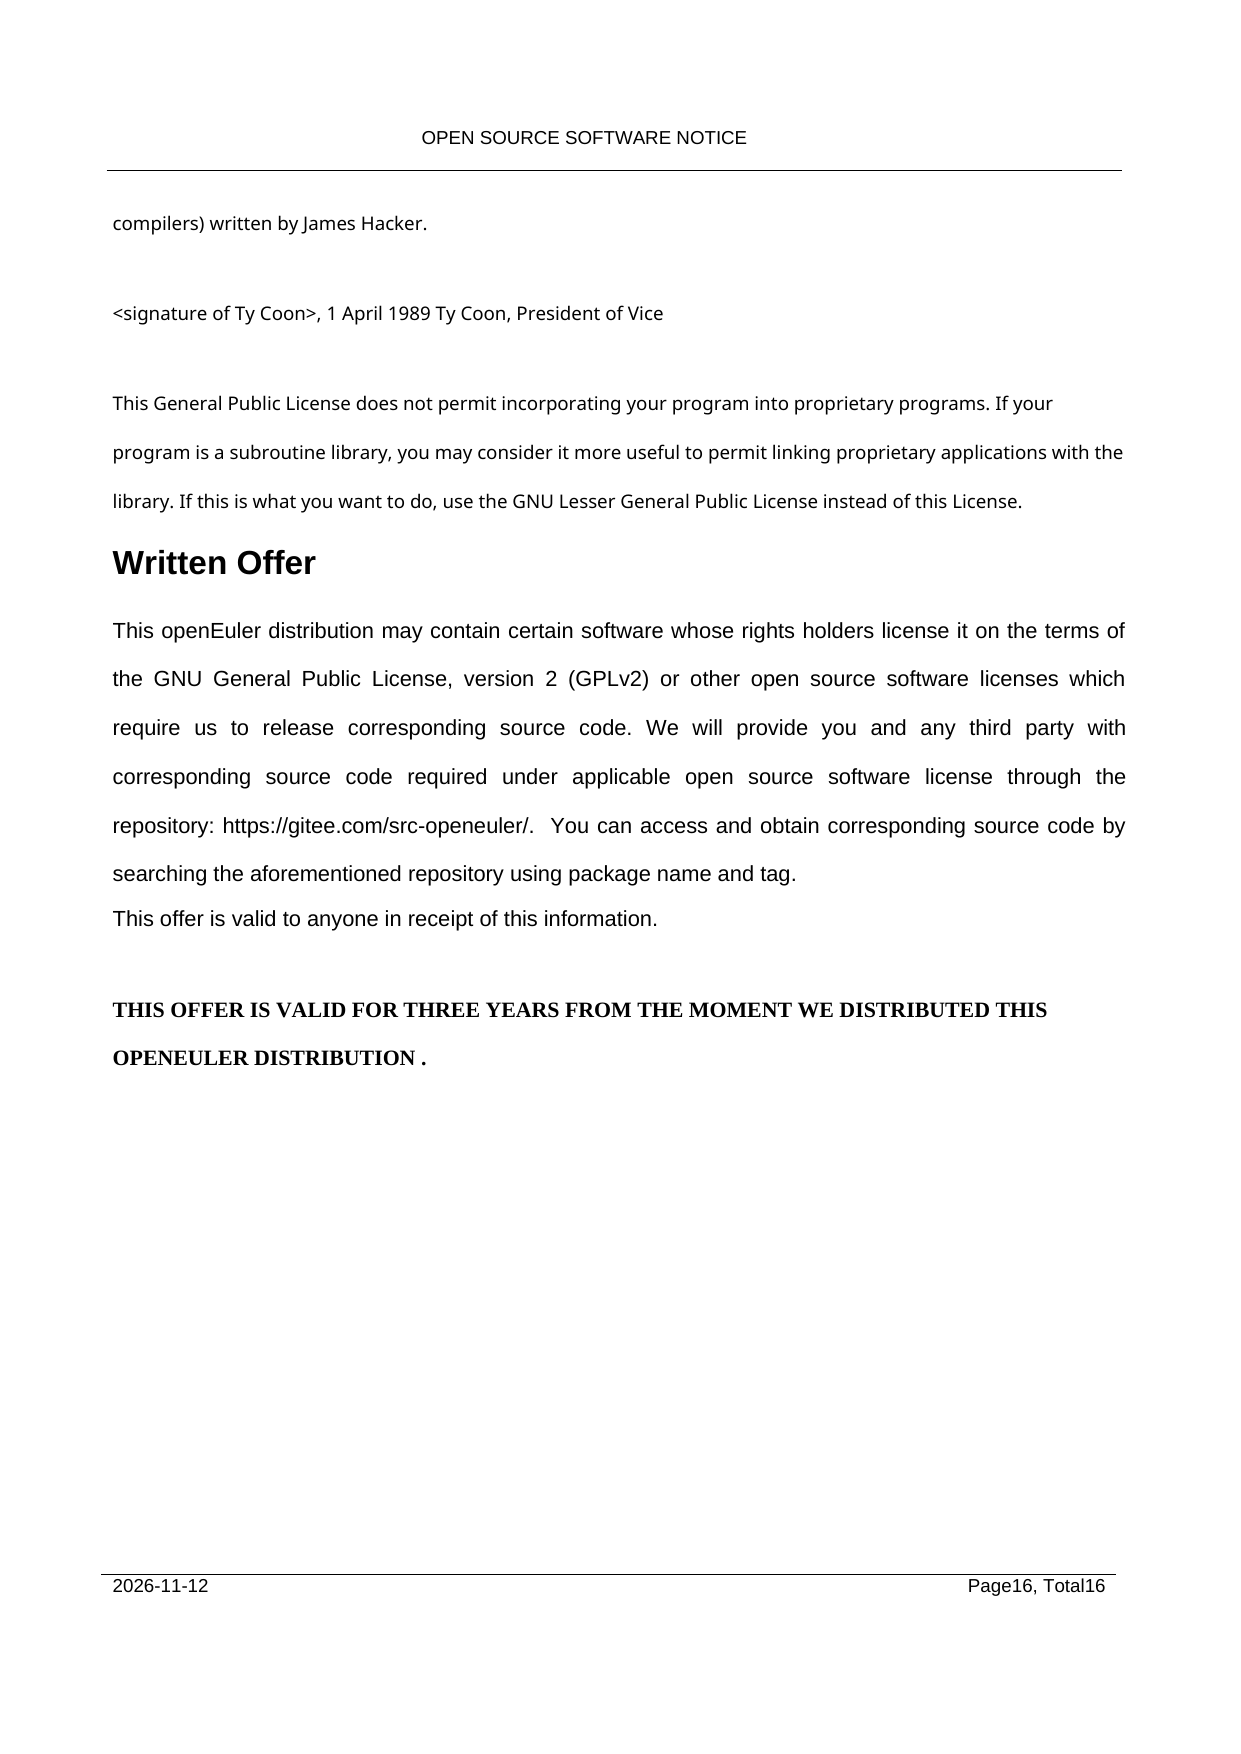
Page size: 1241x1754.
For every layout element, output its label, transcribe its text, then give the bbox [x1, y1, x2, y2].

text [112, 206, 1128, 239]
text <signature of Ty Coon>, 1 April 1989 Ty Coon, President of Vice [112, 297, 1128, 329]
text THIS OFFER IS VALID FOR THREE YEARS FROM THE MOMENT WE DISTRIBUTED THIS OPENEULER DISTRIBUTION . [112, 993, 1128, 1074]
text This General Public License does not permit incorporating your program into proprietary programs. If your program is a subroutine library, you may consider it more useful to permit linking proprietary applications with the library. If this is what you want to do, use the GNU Lesser General Public License instead of this License. [112, 387, 1128, 517]
text This offer is valid to anyone in receipt of this information. [112, 903, 1128, 935]
text Written Offer [112, 530, 1128, 595]
text This openEuler distribution may contain certain software whose rights holders license it on the terms of the GNU General Public License, version 2 (GPLv2) or other open source software licenses which require us to release corresponding source code. We will provide you and any third party with corresponding source code required under applicable open source software license through the repository: https://gitee.com/src-openeuler/. You can access and obtain corresponding source code by searching the aforementioned repository using package name and tag. [112, 614, 1128, 890]
